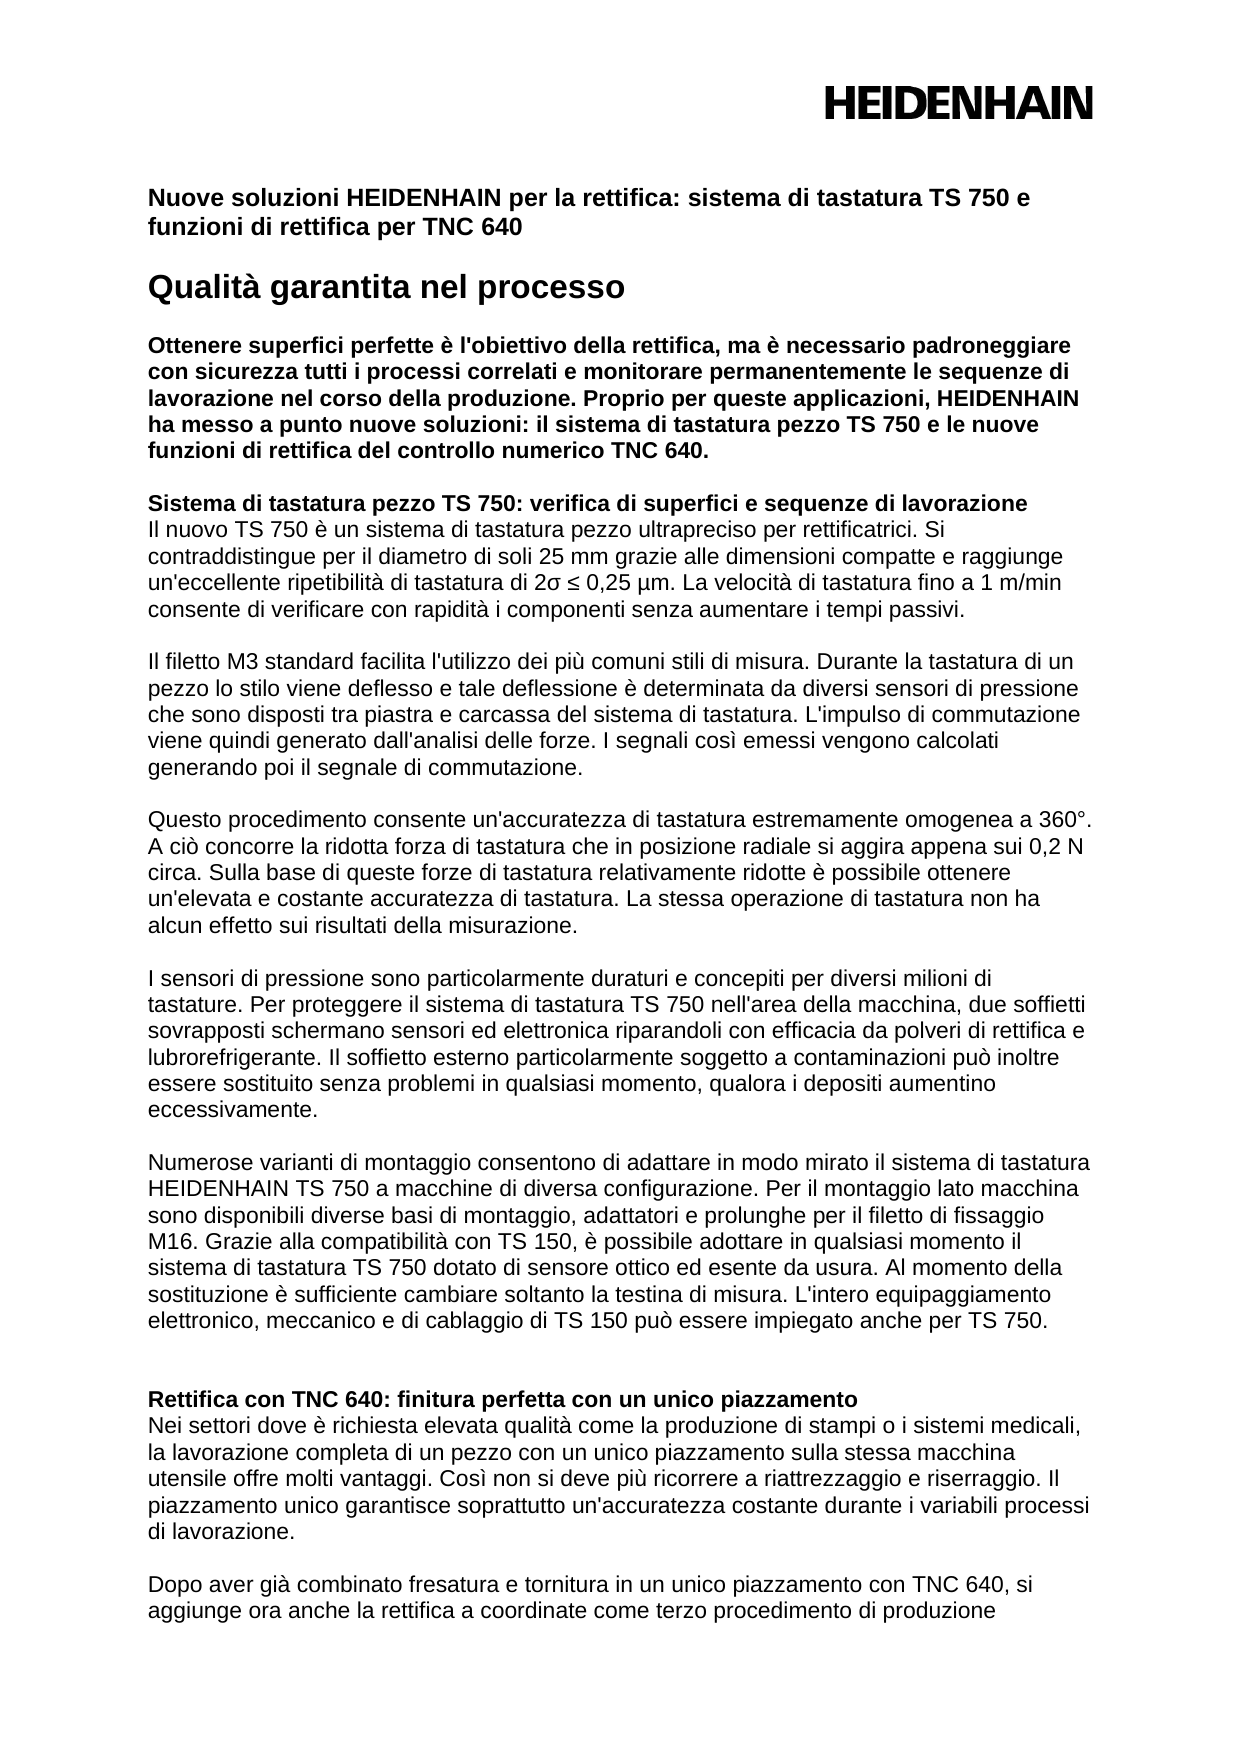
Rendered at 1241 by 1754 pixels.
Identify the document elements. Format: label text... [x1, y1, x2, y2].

text Questo procedimento consente un'accuratezza di tastatura estremamente omogenea a 360°. A ciò concorre la ridotta forza di tastatura che in posizione radiale si aggira appena sui 0,2 N circa. Sulla base di queste forze di tastatura relativamente ridotte è possibile ottenere un'elevata e costante accuratezza di tastatura. La stessa operazione di tastatura non ha alcun effetto sui risultati della misurazione. [148, 806, 1093, 938]
text Nuove soluzioni HEIDENHAIN per la rettifica: sistema di tastatura TS 750 e funzioni di rettifica per TNC 640 [148, 183, 1093, 241]
text Numerose varianti di montaggio consentono di adattare in modo mirato il sistema di tastatura HEIDENHAIN TS 750 a macchine di diversa configurazione. Per il montaggio lato macchina sono disponibili diverse basi di montaggio, adattatori e prolunghe per il filetto di fissaggio M16. Grazie alla compatibilità con TS 150, è possibile adottare in qualsiasi momento il sistema di tastatura TS 750 dotato di sensore ottico ed esente da usura. Al momento della sostituzione è sufficiente cambiare soltanto la testina di misura. L'intero equipaggiamento elettronico, meccanico e di cablaggio di TS 150 può essere impiegato anche per TS 750. [148, 1149, 1093, 1333]
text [148, 1571, 1093, 1623]
text Ottenere superfici perfette è l'obiettivo della rettifica, ma è necessario padroneggiare con sicurezza tutti i processi correlati e monitorare permanentemente le sequenze di lavorazione nel corso della produzione. Proprio per queste applicazioni, HEIDENHAIN ha messo a punto nuove soluzioni: il sistema di tastatura pezzo TS 750 e le nuove funzioni di rettifica del controllo numerico TNC 640. [148, 332, 1093, 464]
text Nei settori dove è richiesta elevata qualità come la produzione di stampi o i sistemi medicali, la lavorazione completa di un pezzo con un unico piazzamento sulla stessa macchina utensile offre molti vantaggi. Così non si deve più ricorrere a riattrezzaggio e riserraggio. Il piazzamento unico garantisce soprattutto un'accuratezza costante durante i variabili processi di lavorazione. [148, 1412, 1093, 1544]
text I sensori di pressione sono particolarmente duraturi e concepiti per diversi milioni di tastature. Per proteggere il sistema di tastatura TS 750 nell'area della macchina, due soffietti sovrapposti schermano sensori ed elettronica riparandoli con efficacia da polveri di rettifica e lubrorefrigerante. Il soffietto esterno particolarmente soggetto a contaminazioni può inoltre essere sostituito senza problemi in qualsiasi momento, qualora i depositi aumentino eccessivamente. [148, 964, 1093, 1123]
text Rettifica con TNC 640: finitura perfetta con un unico piazzamento [148, 1386, 1093, 1412]
picture [825, 86, 1093, 119]
text Qualità garantita nel processo [148, 267, 1093, 306]
text Il nuovo TS 750 è un sistema di tastatura pezzo ultrapreciso per rettificatrici. Si contraddistingue per il diametro di soli 25 mm grazie alle dimensioni compatte e raggiunge un'eccellente ripetibilità di tastatura di 2σ ≤ 0,25 µm. La velocità di tastatura fino a 1 m/min consente di verificare con rapidità i componenti senza aumentare i tempi passivi. [148, 516, 1093, 622]
text Sistema di tastatura pezzo TS 750: verifica di superfici e sequenze di lavorazione [148, 490, 1093, 516]
text Il filetto M3 standard facilita l'utilizzo dei più comuni stili di misura. Durante la tastatura di un pezzo lo stilo viene deflesso e tale deflessione è determinata da diversi sensori di pressione che sono disposti tra piastra e carcassa del sistema di tastatura. L'impulso di commutazione viene quindi generato dall'analisi delle forze. I segnali così emessi vengono calcolati generando poi il segnale di commutazione. [148, 648, 1093, 780]
